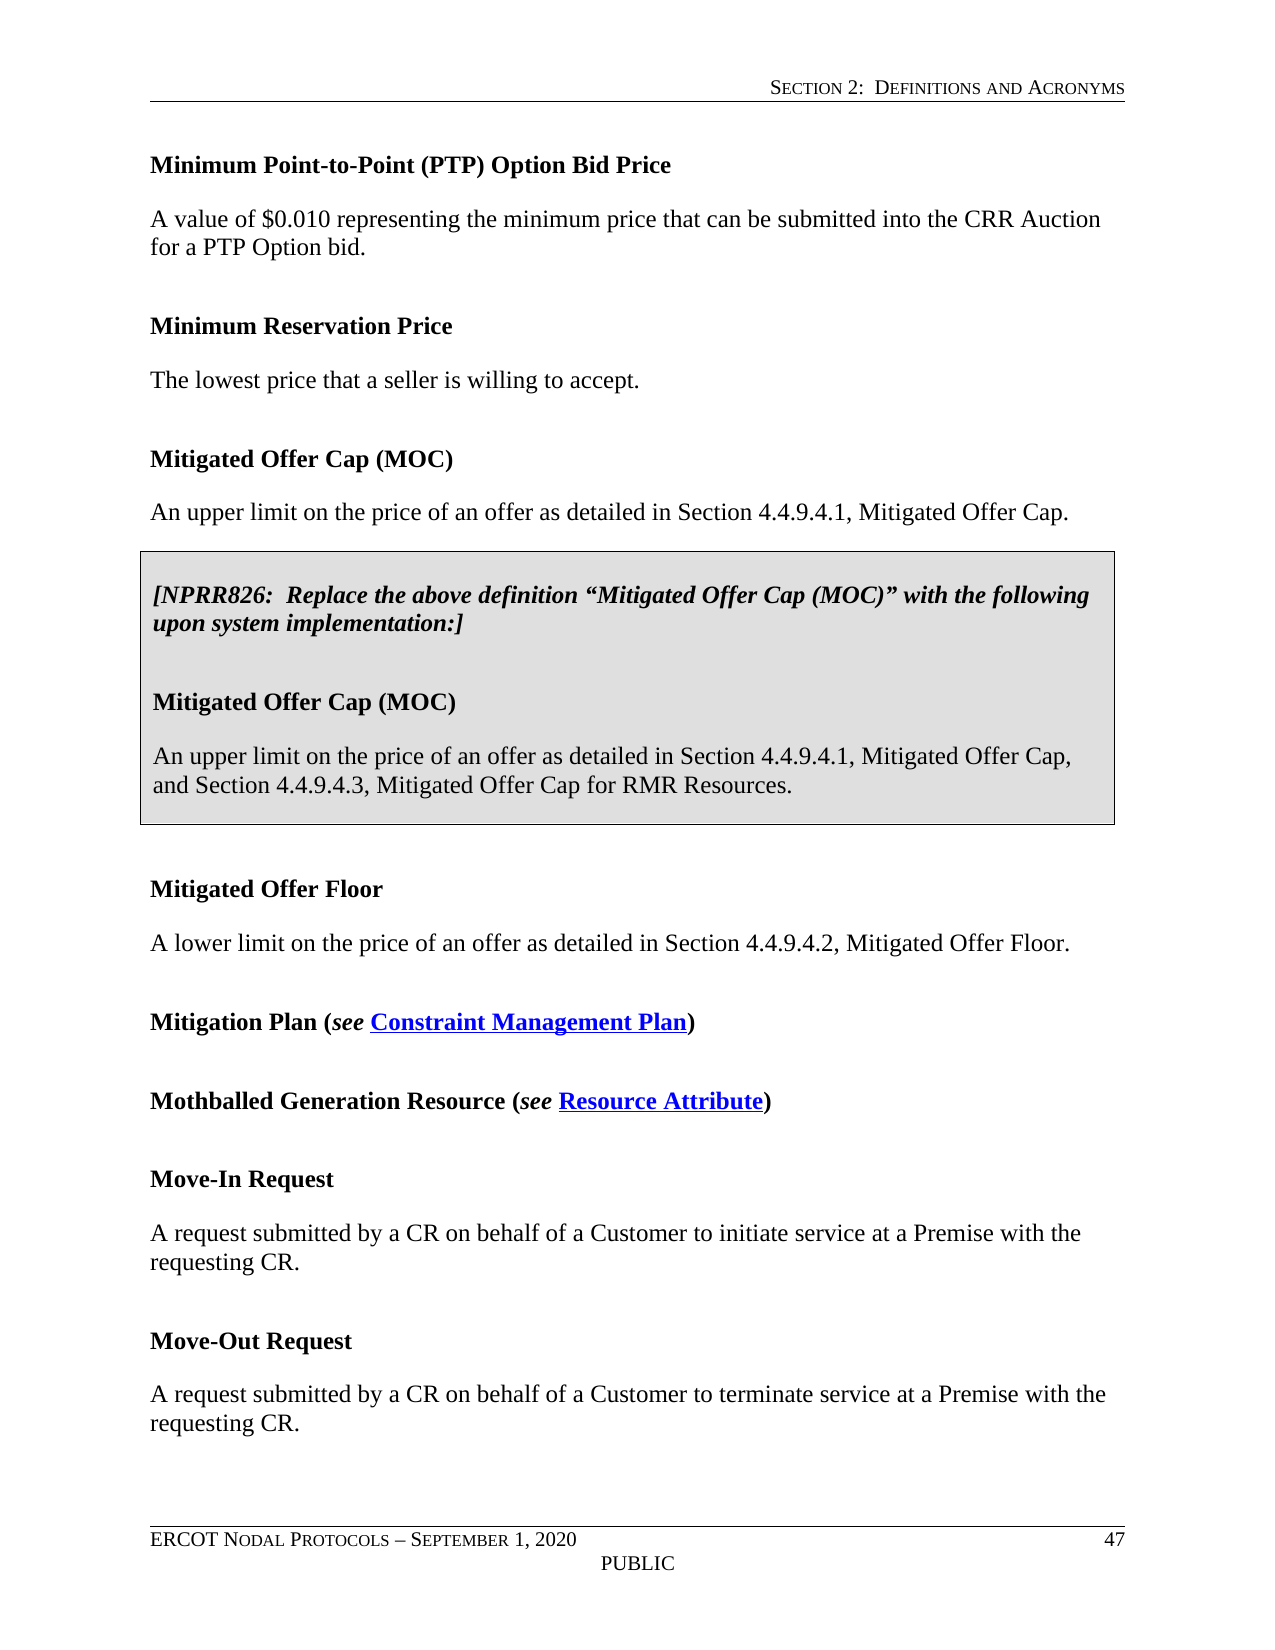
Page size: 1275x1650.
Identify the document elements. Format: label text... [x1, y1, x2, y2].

text A lower limit on the price of an offer as detailed in Section 4.4.9.4.2, Mitigated Offer Floor. [150, 928, 1125, 957]
text Mitigation Plan (see Constraint Management Plan) [150, 1007, 1125, 1036]
table_header [NPRR826: Replace the above definition “Mitigated Offer Cap (MOC)” with the following upon system implementation:] Mitigated Offer Cap (MOC) An upper limit on the price of an offer as detailed in Section 4.4.9.4.1, Mitigated Offer Cap, and Section 4.4.9.4.3, Mitigated Offer Cap for RMR Resources. [141, 552, 1114, 823]
text Move-Out Request [150, 1326, 1125, 1354]
text The lowest price that a seller is willing to accept. [150, 365, 1125, 394]
text A value of $0.010 representing the minimum price that can be submitted into the CRR Auction for a PTP Option bid. [150, 204, 1125, 261]
text A request submitted by a CR on behalf of a Customer to terminate service at a Premise with the requesting CR. [150, 1379, 1125, 1437]
text Minimum Reservation Price [150, 311, 1125, 340]
text Mothballed Generation Resource (see Resource Attribute) [150, 1086, 1125, 1114]
text A request submitted by a CR on behalf of a Customer to initiate service at a Premise with the requesting CR. [150, 1218, 1125, 1276]
text Move-In Request [150, 1164, 1125, 1193]
text An upper limit on the price of an offer as detailed in Section 4.4.9.4.1, Mitigated Offer Cap. [150, 497, 1125, 526]
text Minimum Point-to-Point (PTP) Option Bid Price [150, 150, 1125, 179]
text Mitigated Offer Floor [150, 874, 1125, 903]
text Mitigated Offer Cap (MOC) [150, 444, 1125, 472]
